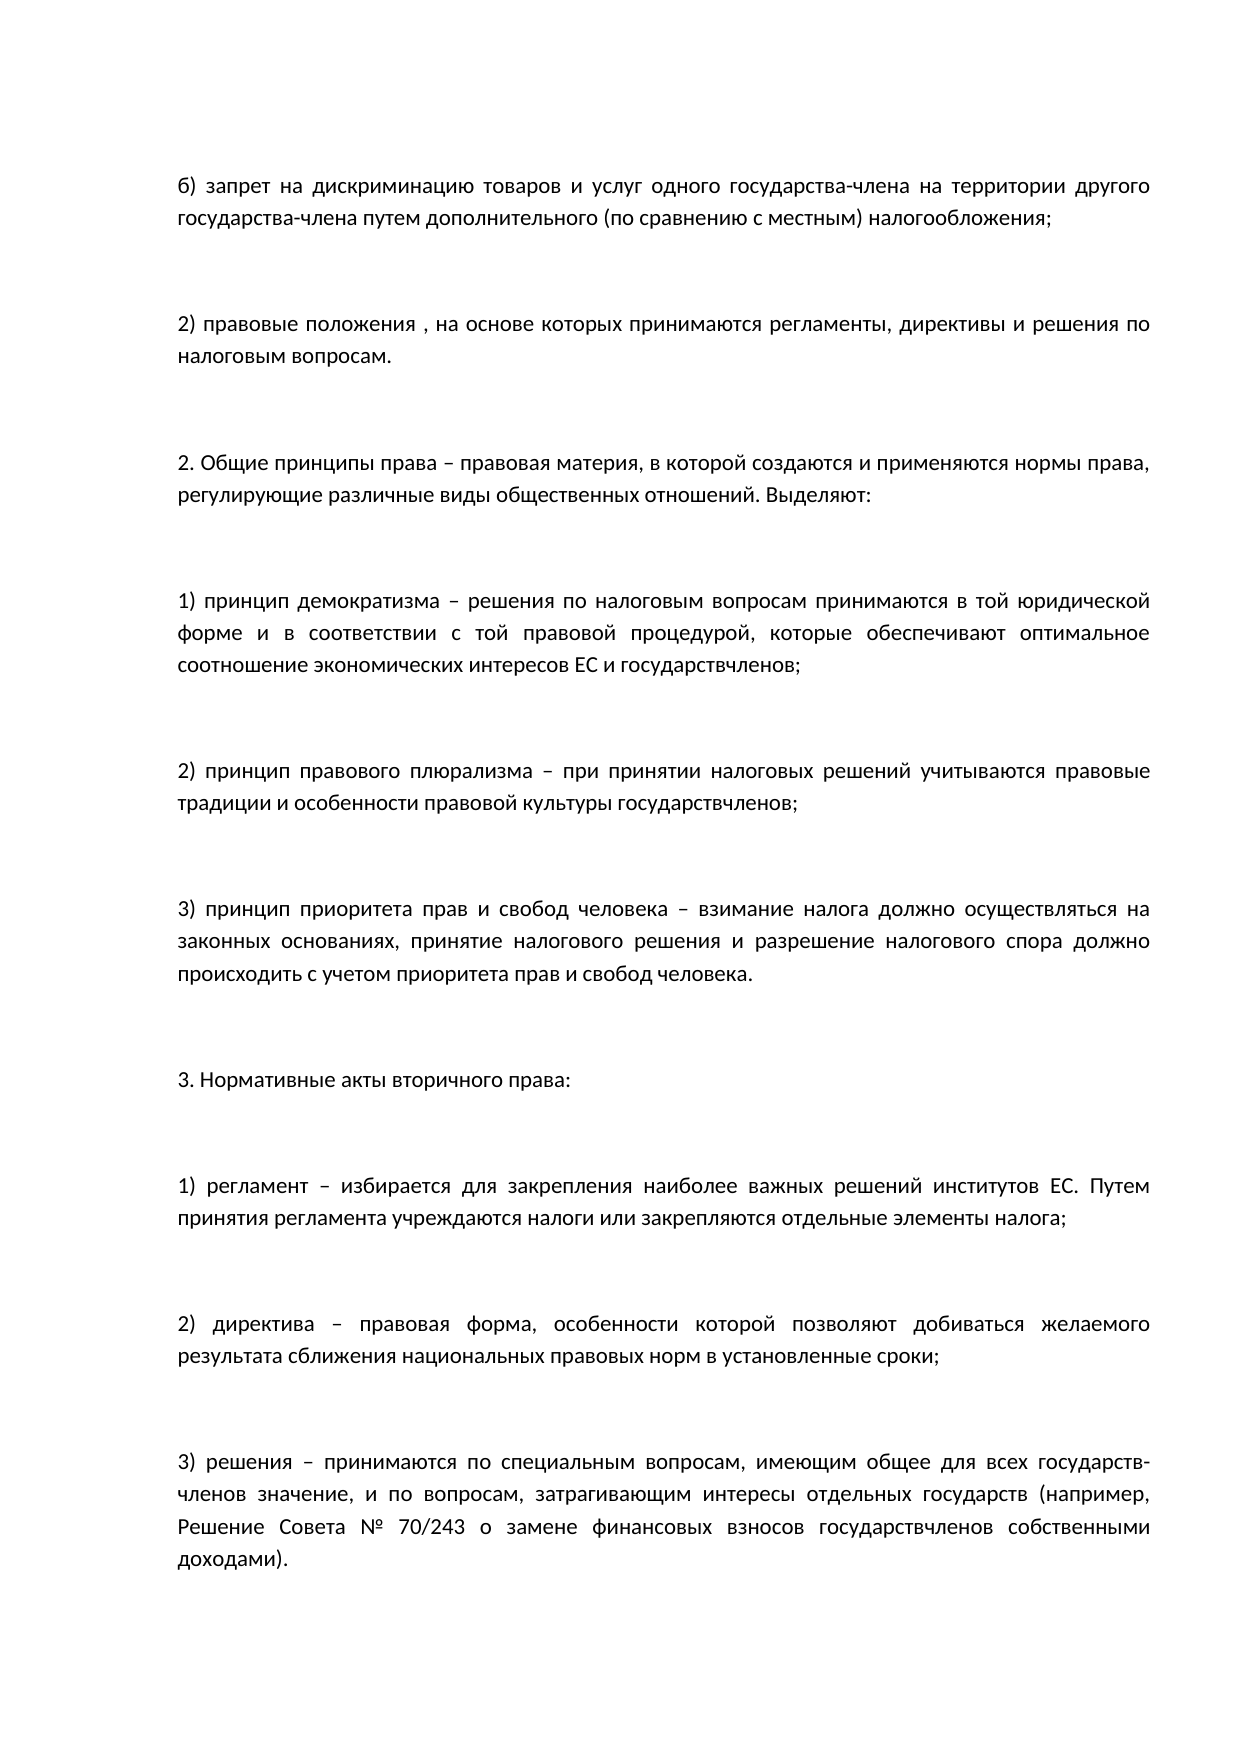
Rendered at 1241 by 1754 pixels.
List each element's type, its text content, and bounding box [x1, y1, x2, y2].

text 1) регламент – избирается для закрепления наиболее важных решений институтов ЕС. Путем принятия регламента учреждаются налоги или закрепляются отдельные элементы налога; [177, 1171, 1152, 1231]
text 2) директива – правовая форма, особенности которой позволяют добиваться желаемого результата сближения национальных правовых норм в установленные сроки; [177, 1309, 1152, 1369]
text 1) принцип демократизма – решения по налоговым вопросам принимаются в той юридической форме и в соответствии с той правовой процедурой, которые обеспечивают оптимальное соотношение экономических интересов ЕС и государствчленов; [177, 586, 1152, 678]
text 2) правовые положения , на основе которых принимаются регламенты, директивы и решения по налоговым вопросам. [177, 309, 1152, 369]
text 3. Нормативные акты вторичного права: [177, 1065, 1152, 1093]
text 3) решения – принимаются по специальным вопросам, имеющим общее для всех государств-членов значение, и по вопросам, затрагивающим интересы отдельных государств (например, Решение Совета № 70/243 о замене финансовых взносов государствчленов собственными доходами). [177, 1447, 1152, 1572]
text 2) принцип правового плюрализма – при принятии налоговых решений учитываются правовые традиции и особенности правовой культуры государствчленов; [177, 756, 1152, 816]
text 2. Общие принципы права – правовая материя, в которой создаются и применяются нормы права, регулирующие различные виды общественных отношений. Выделяют: [177, 448, 1152, 508]
text 3) принцип приоритета прав и свобод человека – взимание налога должно осуществляться на законных основаниях, принятие налогового решения и разрешение налогового спора должно происходить с учетом приоритета прав и свобод человека. [177, 894, 1152, 987]
text б) запрет на дискриминацию товаров и услуг одного государства-члена на территории другого государства-члена путем дополнительного (по сравнению с местным) налогообложения; [177, 171, 1152, 231]
